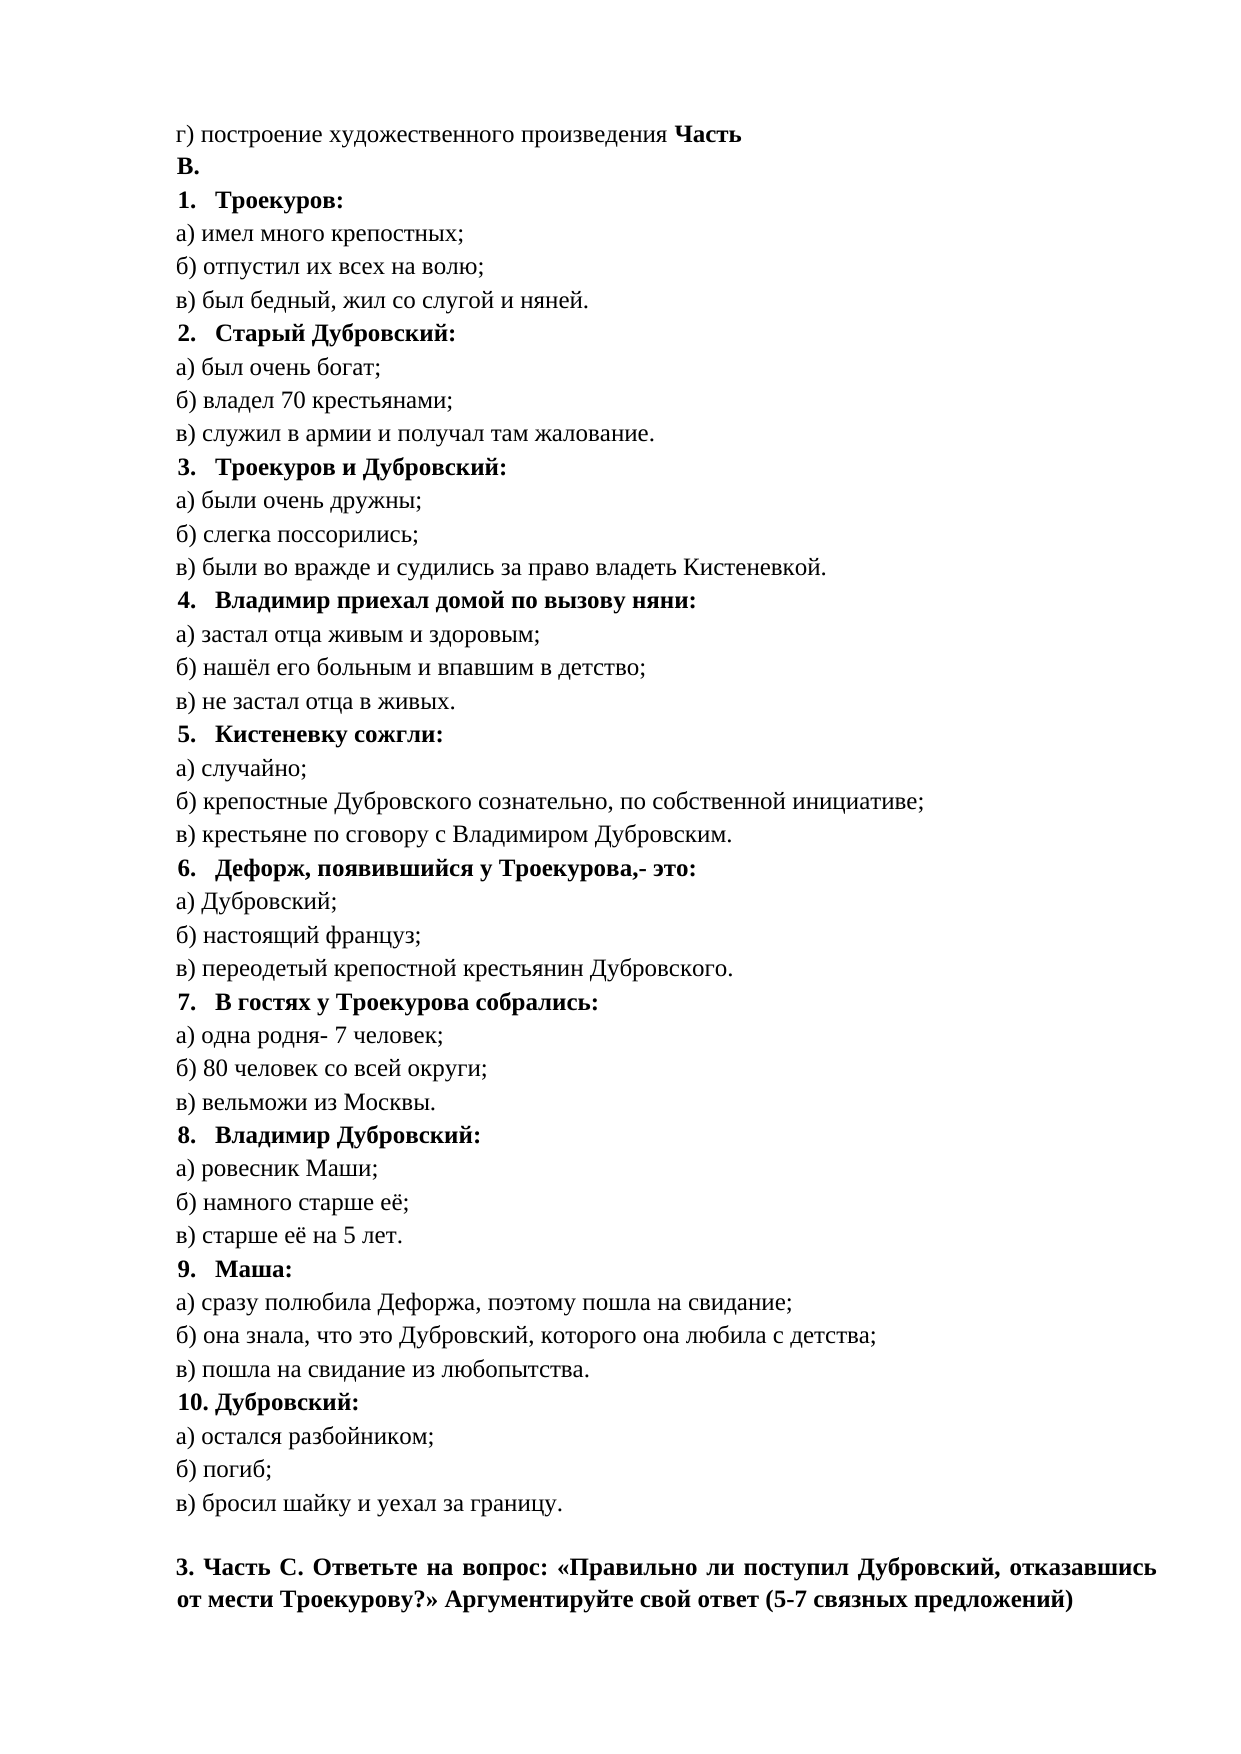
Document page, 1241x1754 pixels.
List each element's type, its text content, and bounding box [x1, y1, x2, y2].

text г) построение художественного произведения Часть В. [176, 119, 742, 180]
text а) были очень дружны; [176, 485, 1153, 514]
text б) она знала, что это Дубровский, которого она любила с детства; [176, 1321, 1153, 1349]
text а) остался разбойником; [176, 1421, 1153, 1449]
text в) старше её на 5 лет. [176, 1220, 1153, 1249]
text в) был бедный, жил со слугой и няней. [176, 285, 1153, 314]
text в) переодетый крепостной крестьянин Дубровского. [176, 953, 1153, 982]
text б) 80 человек со всей округи; [176, 1053, 1153, 1082]
text б) крепостные Дубровского сознательно, по собственной инициативе; [176, 786, 1153, 815]
text в) вельможи из Москвы. [176, 1087, 1153, 1116]
text в) пошла на свидание из любопытства. [176, 1354, 1153, 1383]
text а) застал отца живым и здоровым; [176, 619, 1153, 648]
text а) одна родня- 7 человек; [176, 1020, 1153, 1049]
list Дефорж, появившийся у Троекурова,- это: [177, 853, 1158, 882]
text б) слегка поссорились; [176, 519, 1153, 547]
text в) служил в армии и получал там жалование. [176, 418, 1153, 447]
text б) настоящий француз; [176, 920, 1153, 948]
text в) были во вражде и судились за право владеть Кистеневкой. [176, 552, 1153, 581]
text а) сразу полюбила Дефоржа, поэтому пошла на свидание; [176, 1287, 1153, 1316]
text б) намного старше её; [176, 1187, 1153, 1216]
text а) имел много крепостных; [176, 218, 1153, 247]
text б) отпустил их всех на волю; [176, 251, 1153, 280]
text а) Дубровский; [176, 886, 1153, 915]
list Троекуров: [177, 185, 1158, 213]
text в) бросил шайку и уехал за границу. [176, 1488, 1153, 1516]
list Кистеневку сожгли: [177, 719, 1158, 748]
list Старый Дубровский: [177, 318, 1158, 347]
text а) был очень богат; [176, 352, 1153, 380]
list Владимир приехал домой по вызову няни: [177, 586, 1158, 614]
list Троекуров и Дубровский: [177, 452, 1158, 481]
text б) нашёл его больным и впавшим в детство; [176, 652, 1153, 681]
text а) случайно; [176, 753, 1153, 781]
list В гостях у Троекурова собрались: [177, 987, 1158, 1015]
list Дубровский: [177, 1387, 1158, 1416]
text б) владел 70 крестьянами; [176, 385, 1153, 414]
text в) крестьяне по сговору с Владимиром Дубровским. [176, 819, 1153, 848]
text 3. Часть С. Ответьте на вопрос: «Правильно ли поступил Дубровский, отказавшись от мести Троекурову?» Аргументируйте свой ответ (5-7 связных предложений) [176, 1552, 1158, 1613]
list Маша: [177, 1254, 1158, 1283]
text а) ровесник Маши; [176, 1153, 1153, 1182]
list Владимир Дубровский: [177, 1120, 1158, 1149]
text б) погиб; [176, 1454, 1153, 1483]
text в) не застал отца в живых. [176, 686, 1153, 714]
